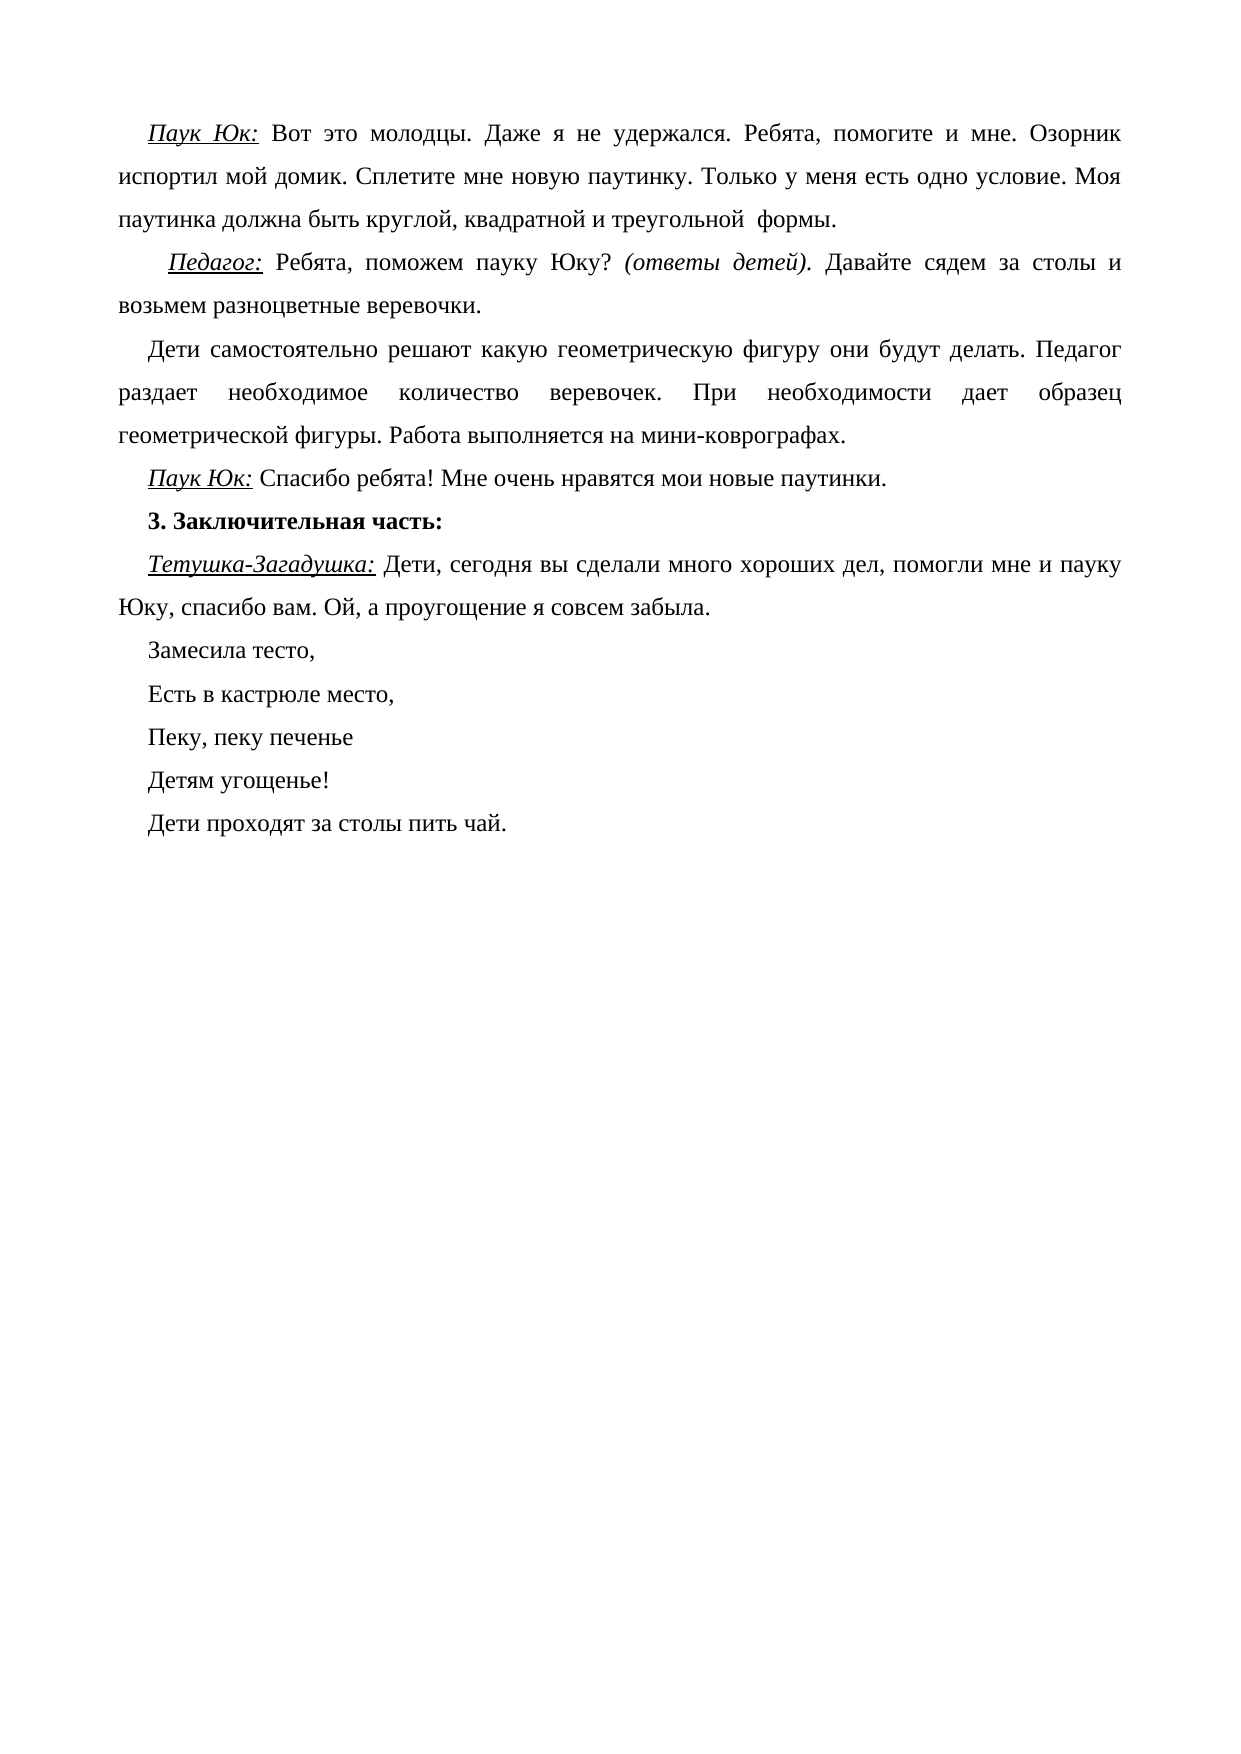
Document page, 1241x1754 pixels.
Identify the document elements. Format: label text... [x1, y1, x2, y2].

text Дети проходят за столы пить чай. [118, 808, 1122, 837]
text Дети самостоятельно решают какую геометрическую фигуру они будут делать. Педагог раздает необходимое количество веревочек. При необходимости дает образец геометрической фигуры. Работа выполняется на мини-коврографах. [118, 334, 1122, 449]
text Паук Юк: Вот это молодцы. Даже я не удержался. Ребята, помогите и мне. Озорник испортил мой домик. Сплетите мне новую паутинку. Только у меня есть одно условие. Моя паутинка должна быть круглой, квадратной и треугольной формы. [118, 118, 1122, 233]
text Педагог: Ребята, поможем пауку Юку? (ответы детей). Давайте сядем за столы и возьмем разноцветные веревочки. [118, 247, 1122, 319]
text Паук Юк: Спасибо ребята! Мне очень нравятся мои новые паутинки. [118, 463, 1122, 492]
text Детям угощенье! [118, 765, 1122, 794]
text Есть в кастрюле место, [118, 679, 1122, 707]
text Пеку, пеку печенье [118, 722, 1122, 751]
text 3. Заключительная часть: [118, 506, 1122, 535]
text Тетушка-Загадушка: Дети, сегодня вы сделали много хороших дел, помогли мне и пауку Юку, спасибо вам. Ой, а проугощение я совсем забыла. [118, 549, 1122, 621]
text Замесила тесто, [118, 636, 1122, 664]
